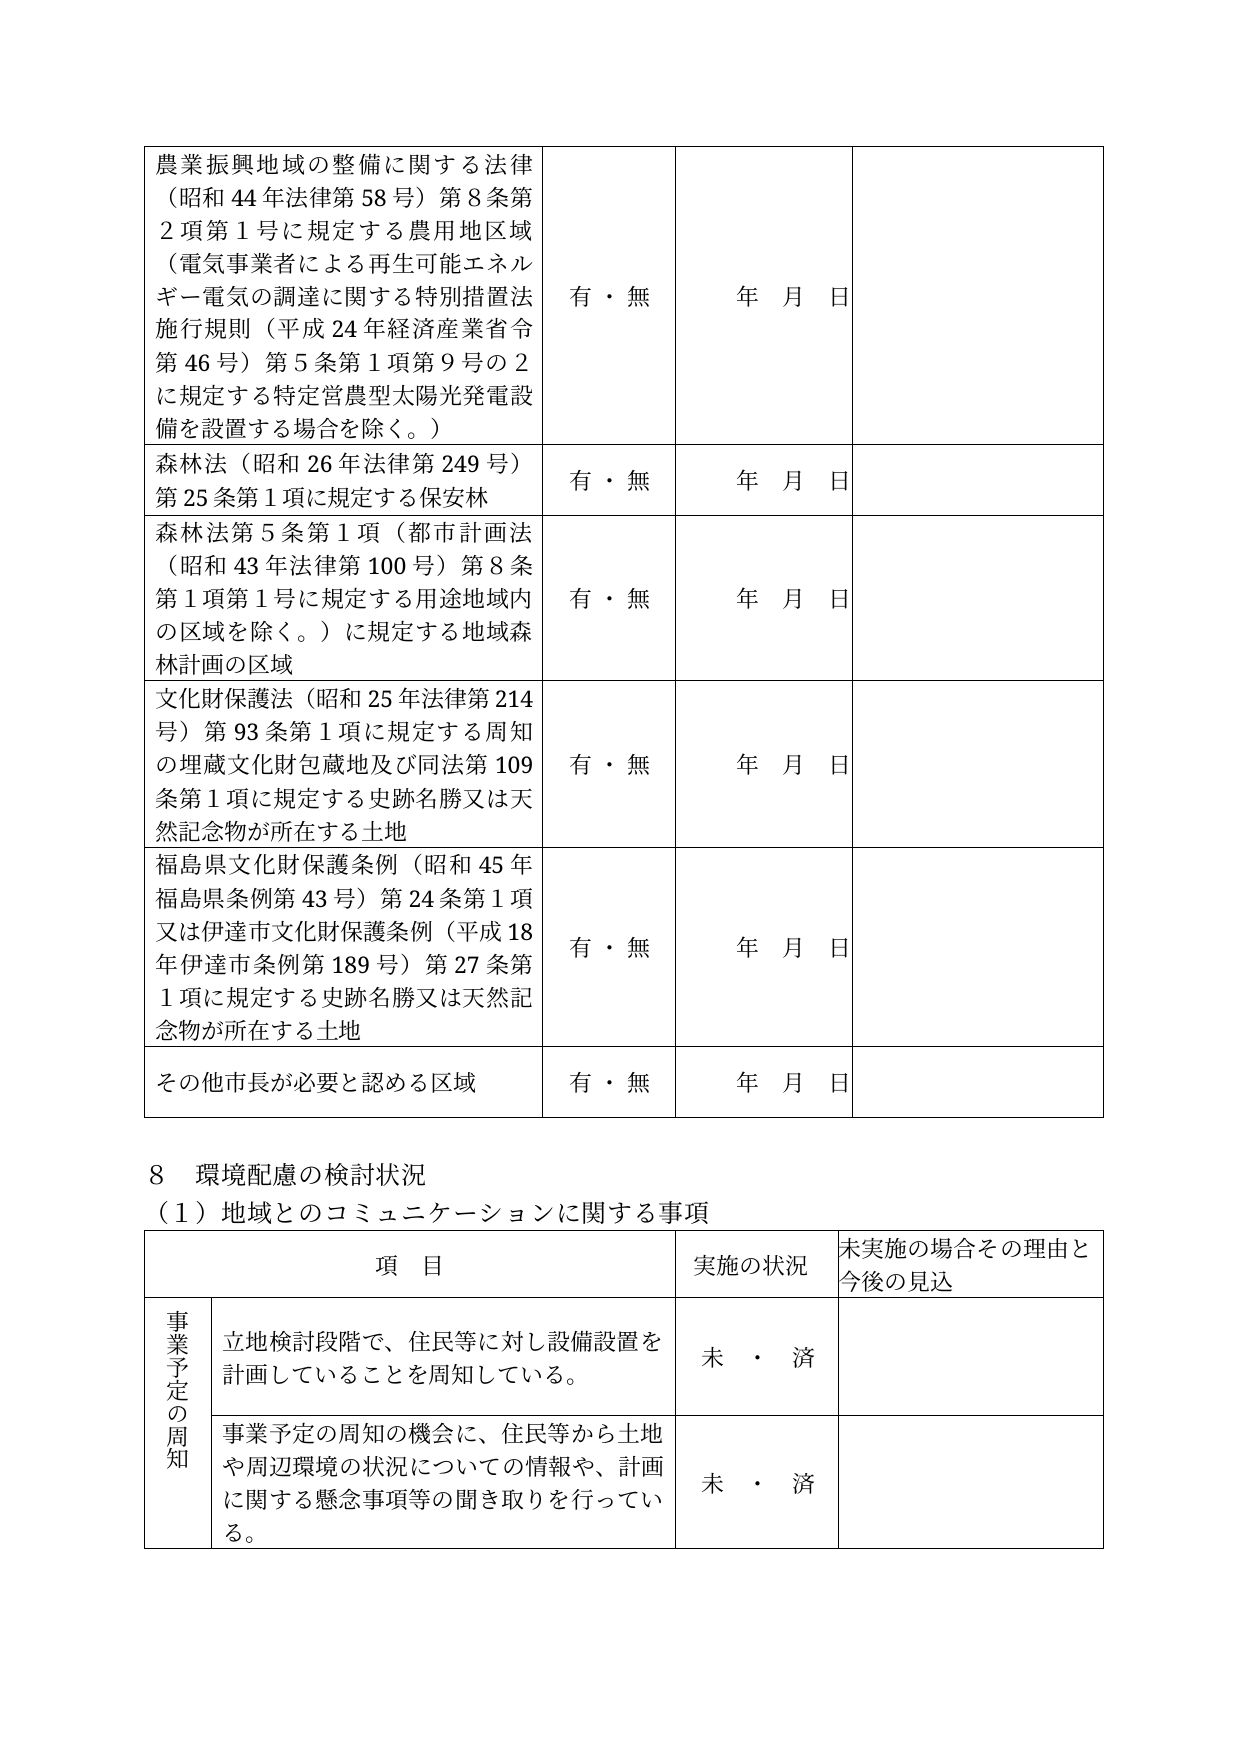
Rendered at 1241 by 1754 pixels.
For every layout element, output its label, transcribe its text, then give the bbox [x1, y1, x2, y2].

table_cell 未 ・ 済 [676, 1416, 838, 1548]
table_cell 年 月 日 [676, 445, 852, 514]
table_cell 有 ・ 無 [543, 147, 675, 444]
table_cell 有 ・ 無 [543, 516, 675, 680]
table_cell [853, 147, 1103, 444]
table_header 未実施の場合その理由と今後の見込 [839, 1231, 1103, 1297]
table_cell 有 ・ 無 [543, 848, 675, 1046]
table_cell 事業予定の周知 [145, 1298, 211, 1548]
table_cell [853, 681, 1103, 847]
table_header 実施の状況 [676, 1231, 838, 1297]
text ８ 環境配慮の検討状況 [144, 1155, 996, 1193]
table_cell 文化財保護法（昭和25年法律第214号）第93条第１項に規定する周知の埋蔵文化財包蔵地及び同法第109条第１項に規定する史跡名勝又は天然記念物が所在する土地 [145, 681, 542, 847]
table_cell 立地検討段階で、住民等に対し設備設置を計画していることを周知している。 [212, 1298, 675, 1415]
table_cell 年 月 日 [676, 147, 852, 444]
table_cell [853, 516, 1103, 680]
table_cell 事業予定の周知の機会に、住民等から土地や周辺環境の状況についての情報や、計画に関する懸念事項等の聞き取りを行っている。 [212, 1416, 675, 1548]
table_cell [853, 445, 1103, 514]
table_cell 有 ・ 無 [543, 1047, 675, 1117]
table_cell 年 月 日 [676, 1047, 852, 1117]
table_cell 森林法（昭和26年法律第249号）第25条第１項に規定する保安林 [145, 445, 542, 514]
text （１）地域とのコミュニケーションに関する事項 [144, 1193, 996, 1230]
table_cell [853, 1047, 1103, 1117]
table_cell 福島県文化財保護条例（昭和45年福島県条例第43号）第24条第１項又は伊達市文化財保護条例（平成18年伊達市条例第189号）第27条第１項に規定する史跡名勝又は天然記念物が所在する土地 [145, 848, 542, 1046]
table_cell 森林法第５条第１項（都市計画法（昭和43年法律第100号）第８条第１項第１号に規定する用途地域内の区域を除く。）に規定する地域森林計画の区域 [145, 516, 542, 680]
table_cell その他市長が必要と認める区域 [145, 1047, 542, 1117]
table_cell [839, 1298, 1103, 1415]
table_cell 農業振興地域の整備に関する法律（昭和44年法律第58号）第８条第２項第１号に規定する農用地区域（電気事業者による再生可能エネルギー電気の調達に関する特別措置法施行規則（平成24年経済産業省令第46号）第５条第１項第９号の２に規定する特定営農型太陽光発電設備を設置する場合を除く。） [145, 147, 542, 444]
table_cell 年 月 日 [676, 848, 852, 1046]
table_header 項 目 [145, 1231, 675, 1297]
table_cell 有 ・ 無 [543, 445, 675, 514]
table_cell [853, 848, 1103, 1046]
table_cell 年 月 日 [676, 516, 852, 680]
table_cell 未 ・ 済 [676, 1298, 838, 1415]
table_cell 有 ・ 無 [543, 681, 675, 847]
table_cell 年 月 日 [676, 681, 852, 847]
table_cell [839, 1416, 1103, 1548]
